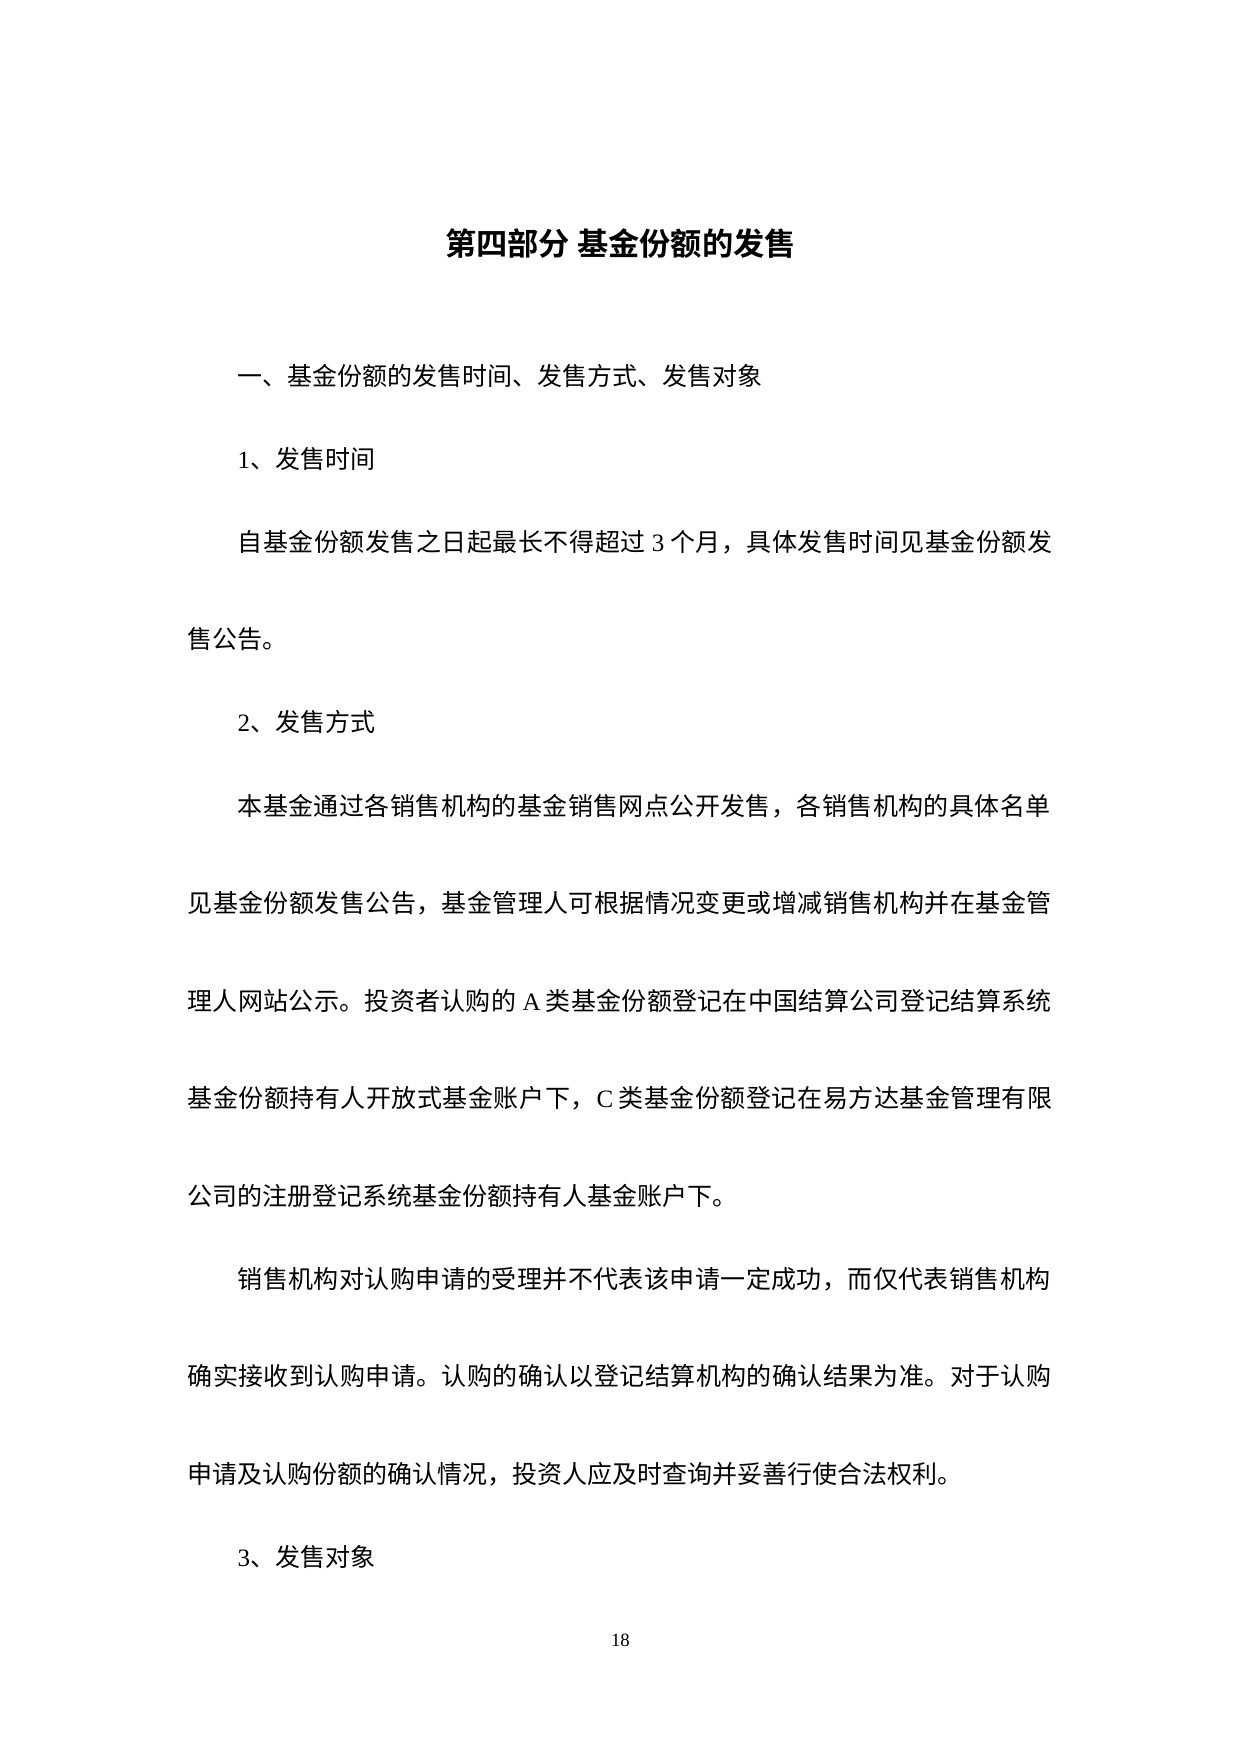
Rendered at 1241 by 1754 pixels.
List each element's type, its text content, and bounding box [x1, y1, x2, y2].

text 一、基金份额的发售时间、发售方式、发售对象 [187, 342, 1053, 407]
text 自基金份额发售之日起最长不得超过3个月，具体发售时间见基金份额发售公告。 [187, 508, 1053, 670]
subtitle 第四部分 基金份额的发售 [187, 209, 1053, 274]
text 1、发售时间 [187, 425, 1053, 490]
text 2、发售方式 [187, 688, 1053, 753]
text 3、发售对象 [187, 1523, 1053, 1588]
text 销售机构对认购申请的受理并不代表该申请一定成功，而仅代表销售机构确实接收到认购申请。认购的确认以登记结算机构的确认结果为准。对于认购申请及认购份额的确认情况，投资人应及时查询并妥善行使合法权利。 [187, 1245, 1053, 1505]
text 本基金通过各销售机构的基金销售网点公开发售，各销售机构的具体名单见基金份额发售公告，基金管理人可根据情况变更或增减销售机构并在基金管理人网站公示。投资者认购的A类基金份额登记在中国结算公司登记结算系统基金份额持有人开放式基金账户下，C类基金份额登记在易方达基金管理有限公司的注册登记系统基金份额持有人基金账户下。 [187, 772, 1053, 1227]
